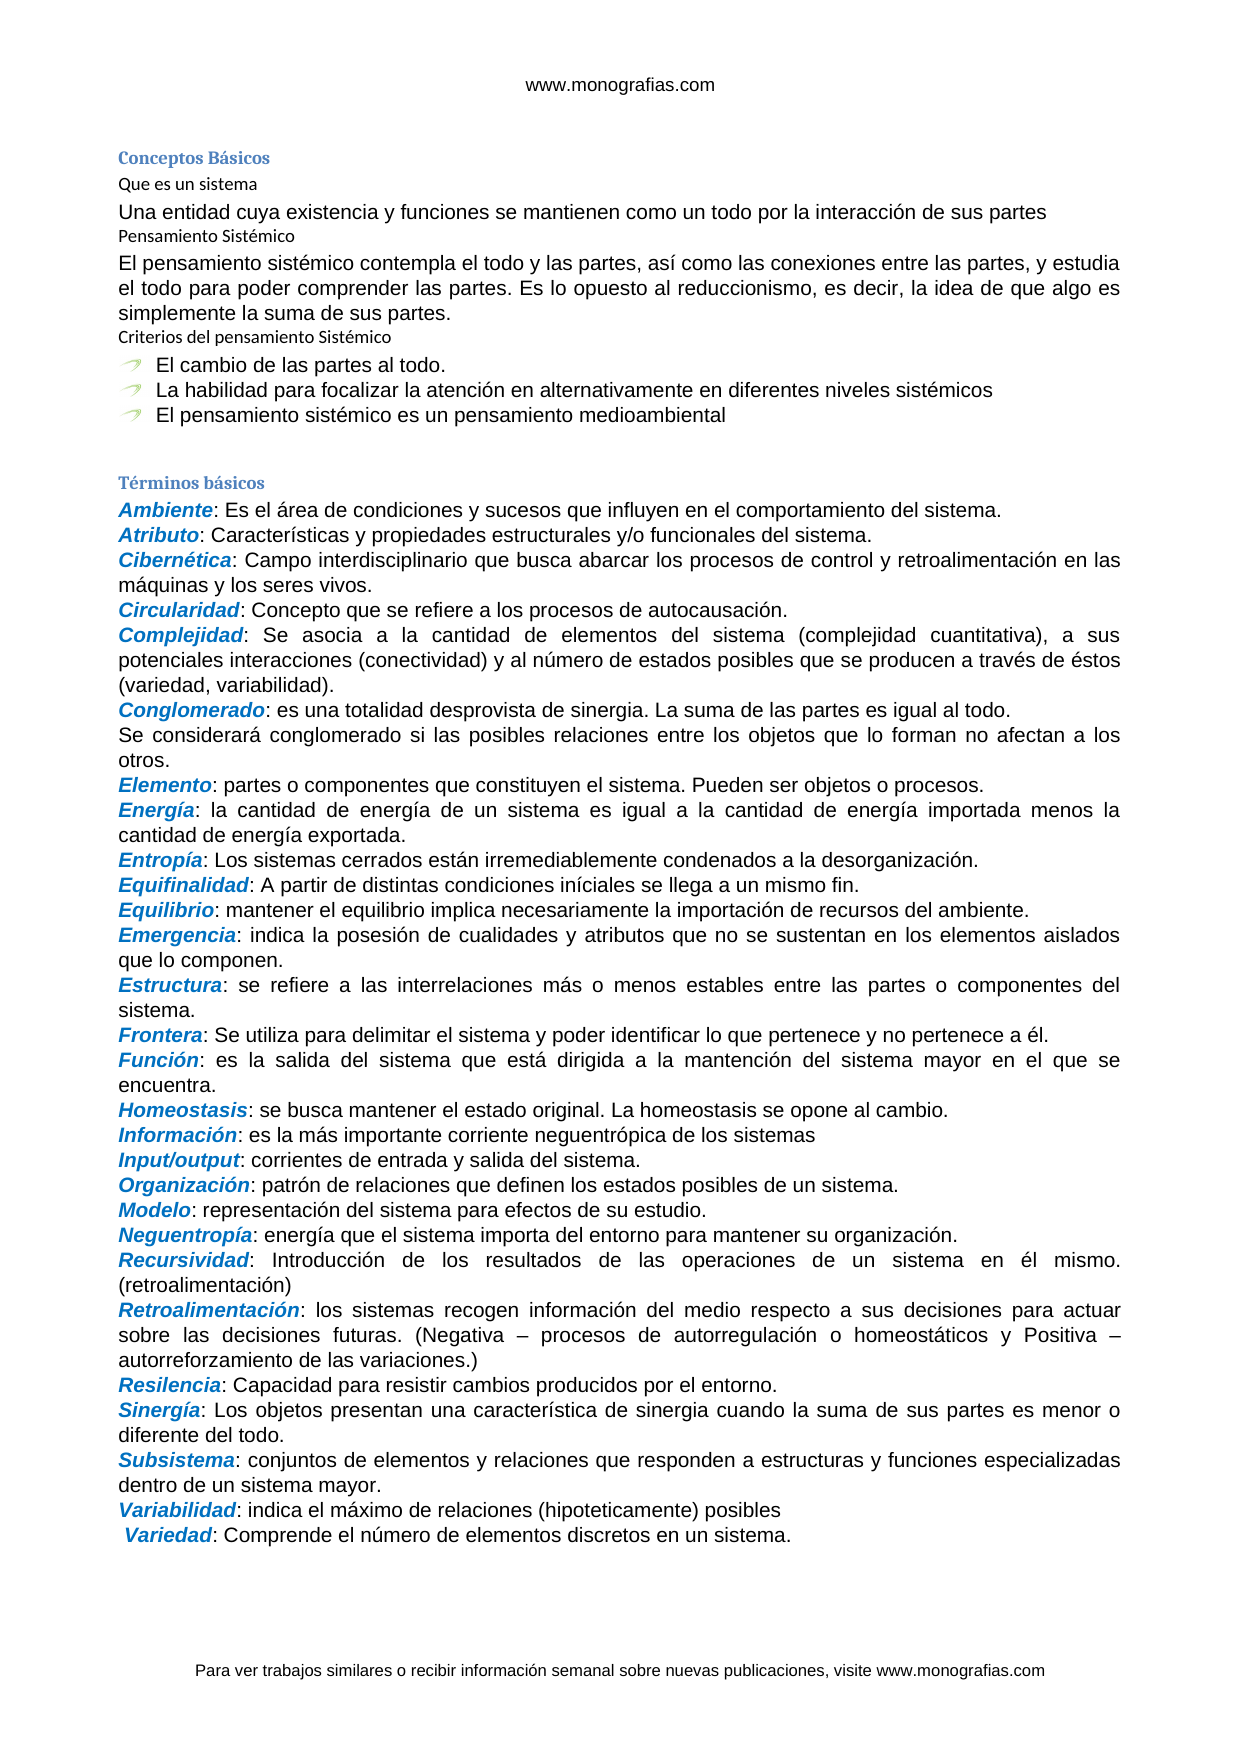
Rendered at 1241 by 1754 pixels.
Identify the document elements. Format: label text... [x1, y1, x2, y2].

text Se considerará conglomerado si las posibles relaciones entre los objetos que lo forman no afectan a los otros. [118, 722, 1122, 772]
picture [119, 380, 150, 397]
text Complejidad: Se asocia a la cantidad de elementos del sistema (complejidad cuantitativa), a sus potenciales interacciones (conectividad) y al número de estados posibles que se producen a través de éstos (variedad, variabilidad). [118, 622, 1122, 697]
text Organización: patrón de relaciones que definen los estados posibles de un sistema. [118, 1172, 1122, 1197]
text Subsistema: conjuntos de elementos y relaciones que responden a estructuras y funciones especializadas dentro de un sistema mayor. [118, 1447, 1122, 1497]
text Modelo: representación del sistema para efectos de su estudio. [118, 1197, 1122, 1222]
text Resilencia: Capacidad para resistir cambios producidos por el entorno. [118, 1372, 1122, 1397]
picture [119, 355, 150, 372]
text Una entidad cuya existencia y funciones se mantienen como un todo por la interacción de sus partes [118, 199, 1122, 224]
text Conglomerado: es una totalidad desprovista de sinergia. La suma de las partes es igual al todo. [118, 697, 1122, 722]
text Ambiente: Es el área de condiciones y sucesos que influyen en el comportamiento del sistema. [118, 497, 1122, 522]
list El pensamiento sistémico es un pensamiento medioambiental [118, 401, 1122, 426]
text Elemento: partes o componentes que constituyen el sistema. Pueden ser objetos o procesos. [118, 772, 1122, 797]
text Frontera: Se utiliza para delimitar el sistema y poder identificar lo que pertenece y no pertenece a él. [118, 1022, 1122, 1047]
subtitle Términos básicos [118, 472, 1122, 494]
text Input/output: corrientes de entrada y salida del sistema. [118, 1147, 1122, 1172]
text Equilibrio: mantener el equilibrio implica necesariamente la importación de recursos del ambiente. [118, 897, 1122, 922]
text Circularidad: Concepto que se refiere a los procesos de autocausación. [118, 597, 1122, 622]
text Variabilidad: indica el máximo de relaciones (hipoteticamente) posibles [118, 1497, 1122, 1522]
picture [119, 405, 150, 422]
list La habilidad para focalizar la atención en alternativamente en diferentes niveles sistémicos [118, 376, 1122, 401]
text Estructura: se refiere a las interrelaciones más o menos estables entre las partes o componentes del sistema. [118, 972, 1122, 1022]
text Equifinalidad: A partir de distintas condiciones iníciales se llega a un mismo fin. [118, 872, 1122, 897]
text Sinergía: Los objetos presentan una característica de sinergia cuando la suma de sus partes es menor o diferente del todo. [118, 1397, 1122, 1447]
text Función: es la salida del sistema que está dirigida a la mantención del sistema mayor en el que se encuentra. [118, 1047, 1122, 1097]
text Emergencia: indica la posesión de cualidades y atributos que no se sustentan en los elementos aislados que lo componen. [118, 922, 1122, 972]
text Variedad: Comprende el número de elementos discretos en un sistema. [118, 1522, 1122, 1547]
text Neguentropía: energía que el sistema importa del entorno para mantener su organización. [118, 1222, 1122, 1247]
text Información: es la más importante corriente neguentrópica de los sistemas [118, 1122, 1122, 1147]
text Criterios del pensamiento Sistémico [118, 325, 1122, 348]
text Recursividad: Introducción de los resultados de las operaciones de un sistema en él mismo. (retroalimentación) [118, 1247, 1122, 1297]
text Pensamiento Sistémico [118, 224, 1122, 247]
text Atributo: Características y propiedades estructurales y/o funcionales del sistema. [118, 522, 1122, 547]
text El pensamiento sistémico contempla el todo y las partes, así como las conexiones entre las partes, y estudia el todo para poder comprender las partes. Es lo opuesto al reduccionismo, es decir, la idea de que algo es simplemente la suma de sus partes. [118, 250, 1122, 325]
list El cambio de las partes al todo. [118, 351, 1122, 376]
text Entropía: Los sistemas cerrados están irremediablemente condenados a la desorganización. [118, 847, 1122, 872]
subtitle Conceptos Básicos [118, 148, 1122, 169]
text Homeostasis: se busca mantener el estado original. La homeostasis se opone al cambio. [118, 1097, 1122, 1122]
text Retroalimentación: los sistemas recogen información del medio respecto a sus decisiones para actuar sobre las decisiones futuras. (Negativa – procesos de autorregulación o homeostáticos y Positiva – autorreforzamiento de las variaciones.) [118, 1297, 1122, 1372]
text Que es un sistema [118, 172, 1122, 195]
text Cibernética: Campo interdisciplinario que busca abarcar los procesos de control y retroalimentación en las máquinas y los seres vivos. [118, 547, 1122, 597]
text Energía: la cantidad de energía de un sistema es igual a la cantidad de energía importada menos la cantidad de energía exportada. [118, 797, 1122, 847]
